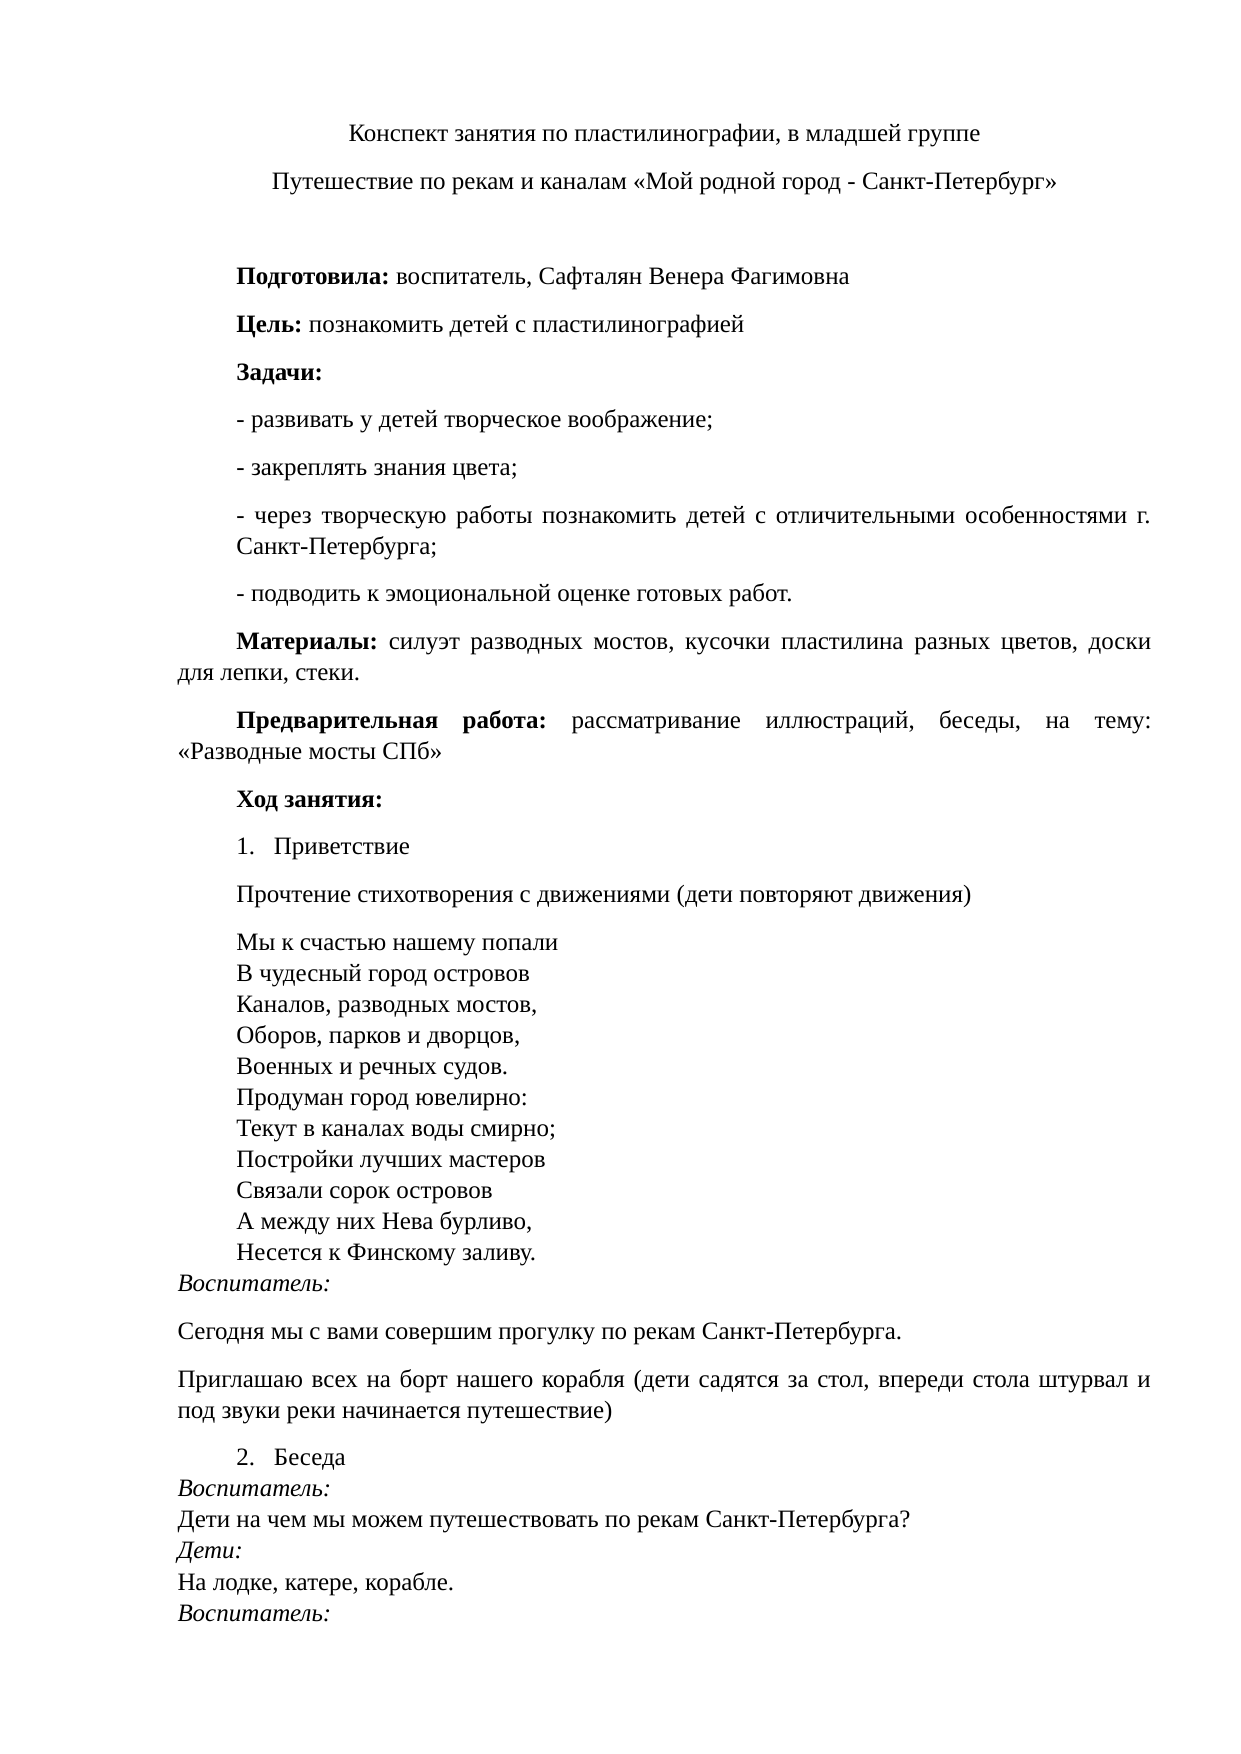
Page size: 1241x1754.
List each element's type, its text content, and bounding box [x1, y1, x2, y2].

text Оборов, парков и дворцов, [236, 1020, 1152, 1049]
list Воспитатель: [177, 1473, 1152, 1502]
text Конспект занятия по пластилинографии, в младшей группе [177, 118, 1152, 147]
list Приветствие [236, 831, 1152, 860]
text Прочтение стихотворения с движениями (дети повторяют движения) [236, 879, 1152, 908]
list Беседа [236, 1442, 1152, 1471]
text Материалы: силуэт разводных мостов, кусочки пластилина разных цветов, доски для лепки, стеки. [177, 626, 1152, 686]
text Сегодня мы с вами совершим прогулку по рекам Санкт-Петербурга. [177, 1316, 1152, 1345]
list Дети на чем мы можем путешествовать по рекам Санкт-Петербурга? [177, 1504, 1152, 1533]
text Путешествие по рекам и каналам «Мой родной город - Санкт-Петербург» [177, 166, 1152, 194]
text Постройки лучших мастеров [236, 1144, 1152, 1173]
text Задачи: [177, 357, 1152, 385]
text Подготовила: воспитатель, Сафталян Венера Фагимовна [236, 261, 1152, 290]
text - подводить к эмоциональной оценке готовых работ. [177, 578, 1152, 607]
text Мы к счастью нашему попали [236, 927, 1152, 956]
text Предварительная работа: рассматривание иллюстраций, беседы, на тему: «Разводные мосты СПб» [177, 705, 1152, 765]
text Цель: познакомить детей с пластилинографией [177, 309, 1152, 338]
list На лодке, катере, корабле. [177, 1567, 1152, 1595]
text Воспитатель: [177, 1268, 1152, 1297]
text Несется к Финскому заливу. [236, 1237, 1152, 1266]
text - развивать у детей творческое воображение; [177, 404, 1152, 433]
text Продуман город ювелирно: [236, 1082, 1152, 1111]
text Каналов, разводных мостов, [236, 989, 1152, 1018]
list Дети: [177, 1536, 1152, 1564]
text - закреплять знания цвета; [177, 452, 1152, 481]
list Воспитатель: [177, 1598, 1152, 1626]
text - через творческую работы познакомить детей с отличительными особенностями г. Санкт-Петербурга; [236, 500, 1152, 559]
text Связали сорок островов [236, 1175, 1152, 1204]
text В чудесный город островов [236, 958, 1152, 987]
text А между них Нева бурливо, [236, 1206, 1152, 1235]
text Ход занятия: [177, 784, 1152, 812]
text Военных и речных судов. [236, 1051, 1152, 1080]
text Текут в каналах воды смирно; [236, 1113, 1152, 1142]
text Приглашаю всех на борт нашего корабля (дети садятся за стол, впереди стола штурвал и под звуки реки начинается путешествие) [177, 1364, 1152, 1423]
